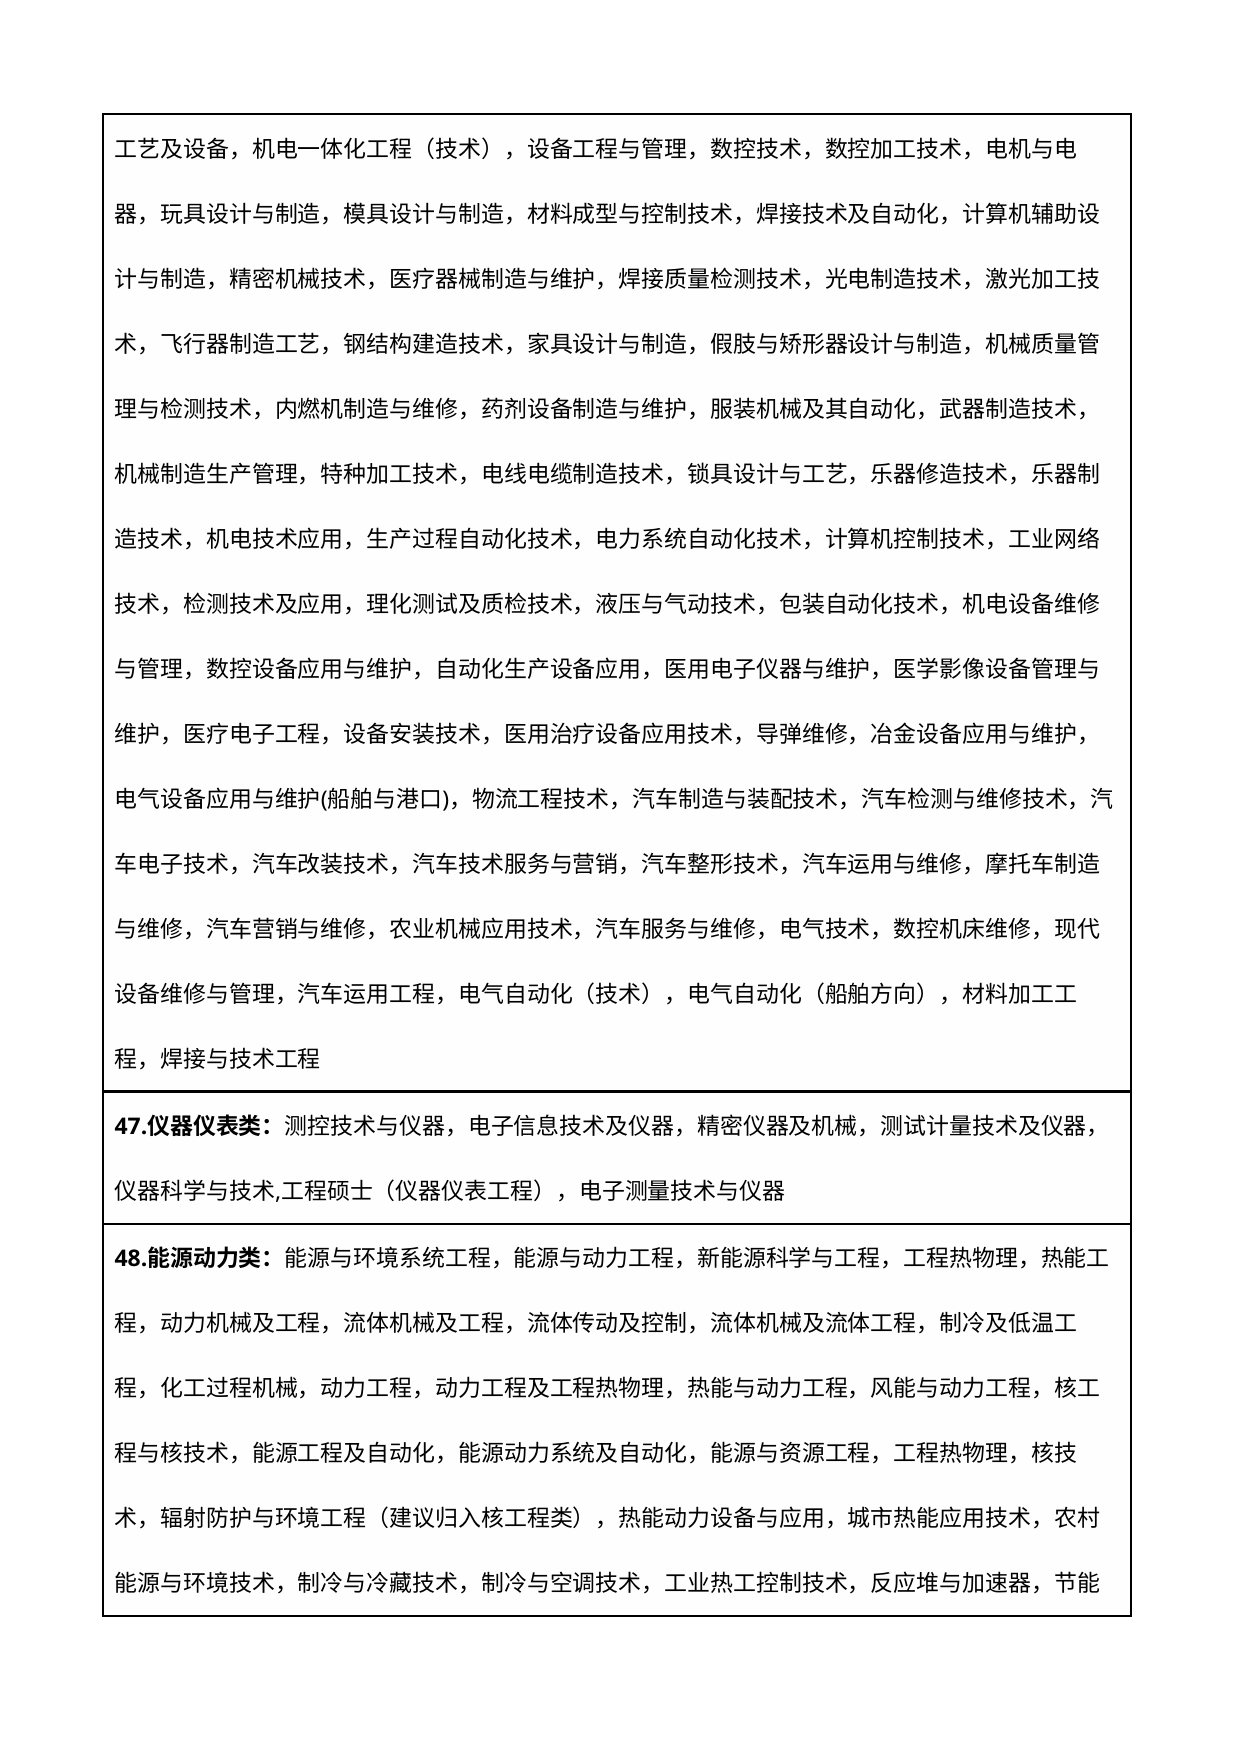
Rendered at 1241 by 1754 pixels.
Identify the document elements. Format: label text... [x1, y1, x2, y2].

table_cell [104, 1225, 1130, 1614]
table_cell 47.仪器仪表类：测控技术与仪器，电子信息技术及仪器，精密仪器及机械，测试计量技术及仪器，仪器科学与技术,工程硕士（仪器仪表工程），电子测量技术与仪器 [104, 1093, 1130, 1222]
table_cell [104, 115, 1130, 1090]
